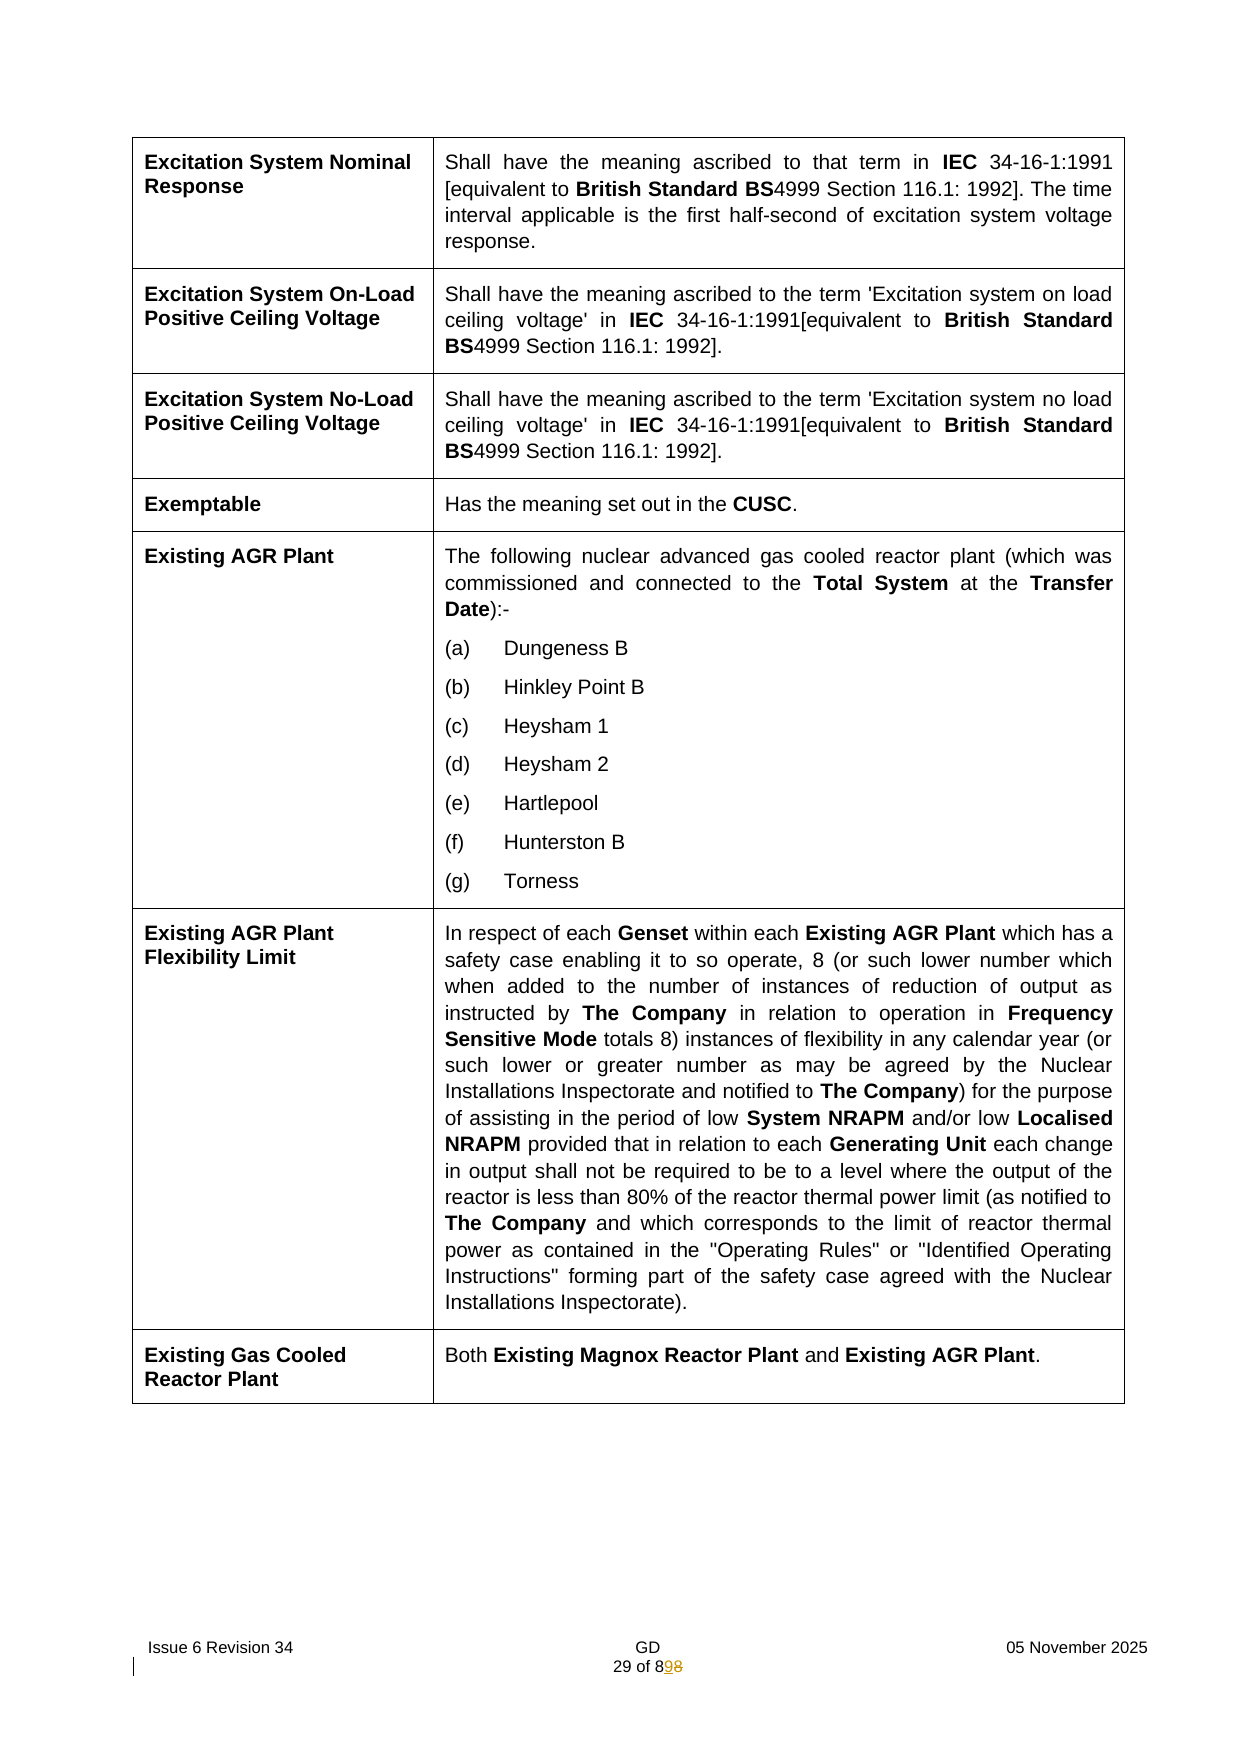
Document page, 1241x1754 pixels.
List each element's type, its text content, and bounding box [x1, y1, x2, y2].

table_cell Existing AGR Plant Flexibility Limit [133, 909, 433, 1329]
table_cell Both Existing Magnox Reactor Plant and Existing AGR Plant. [434, 1330, 1124, 1403]
table_cell Exemptable [133, 479, 433, 531]
table_cell Shall have the meaning ascribed to the term 'Excitation system on load ceiling voltage' in IEC 34-16-1:1991[equivalent to British Standard BS4999 Section 116.1: 1992]. [434, 269, 1124, 373]
table_cell Excitation System Nominal Response [133, 138, 433, 268]
table_cell Shall have the meaning ascribed to the term 'Excitation system no load ceiling voltage' in IEC 34-16-1:1991[equivalent to British Standard BS4999 Section 116.1: 1992]. [434, 374, 1124, 478]
table_cell Existing Gas Cooled Reactor Plant [133, 1330, 433, 1403]
table_cell Shall have the meaning ascribed to that term in IEC 34-16-1:1991 [equivalent to British Standard BS4999 Section 116.1: 1992]. The time interval applicable is the first half-second of excitation system voltage response. [434, 138, 1124, 268]
table_cell Existing AGR Plant [133, 532, 433, 908]
table_cell Has the meaning set out in the CUSC. [434, 479, 1124, 531]
table_cell Excitation System On-Load Positive Ceiling Voltage [133, 269, 433, 373]
table_cell In respect of each Genset within each Existing AGR Plant which has a safety case enabling it to so operate, 8 (or such lower number which when added to the number of instances of reduction of output as instructed by The Company in relation to operation in Frequency Sensitive Mode totals 8) instances of flexibility in any calendar year (or such lower or greater number as may be agreed by the Nuclear Installations Inspectorate and notified to The Company) for the purpose of assisting in the period of low System NRAPM and/or low Localised NRAPM provided that in relation to each Generating Unit each change in output shall not be required to be to a level where the output of the reactor is less than 80% of the reactor thermal power limit (as notified to The Company and which corresponds to the limit of reactor thermal power as contained in the "Operating Rules" or "Identified Operating Instructions" forming part of the safety case agreed with the Nuclear Installations Inspectorate). [434, 909, 1124, 1329]
table_cell The following nuclear advanced gas cooled reactor plant (which was commissioned and connected to the Total System at the Transfer Date):- (a) Dungeness B (b) Hinkley Point B (c) Heysham 1 (d) Heysham 2 (e) Hartlepool (f) Hunterston B (g) Torness [434, 532, 1124, 908]
table_cell Excitation System No-Load Positive Ceiling Voltage [133, 374, 433, 478]
